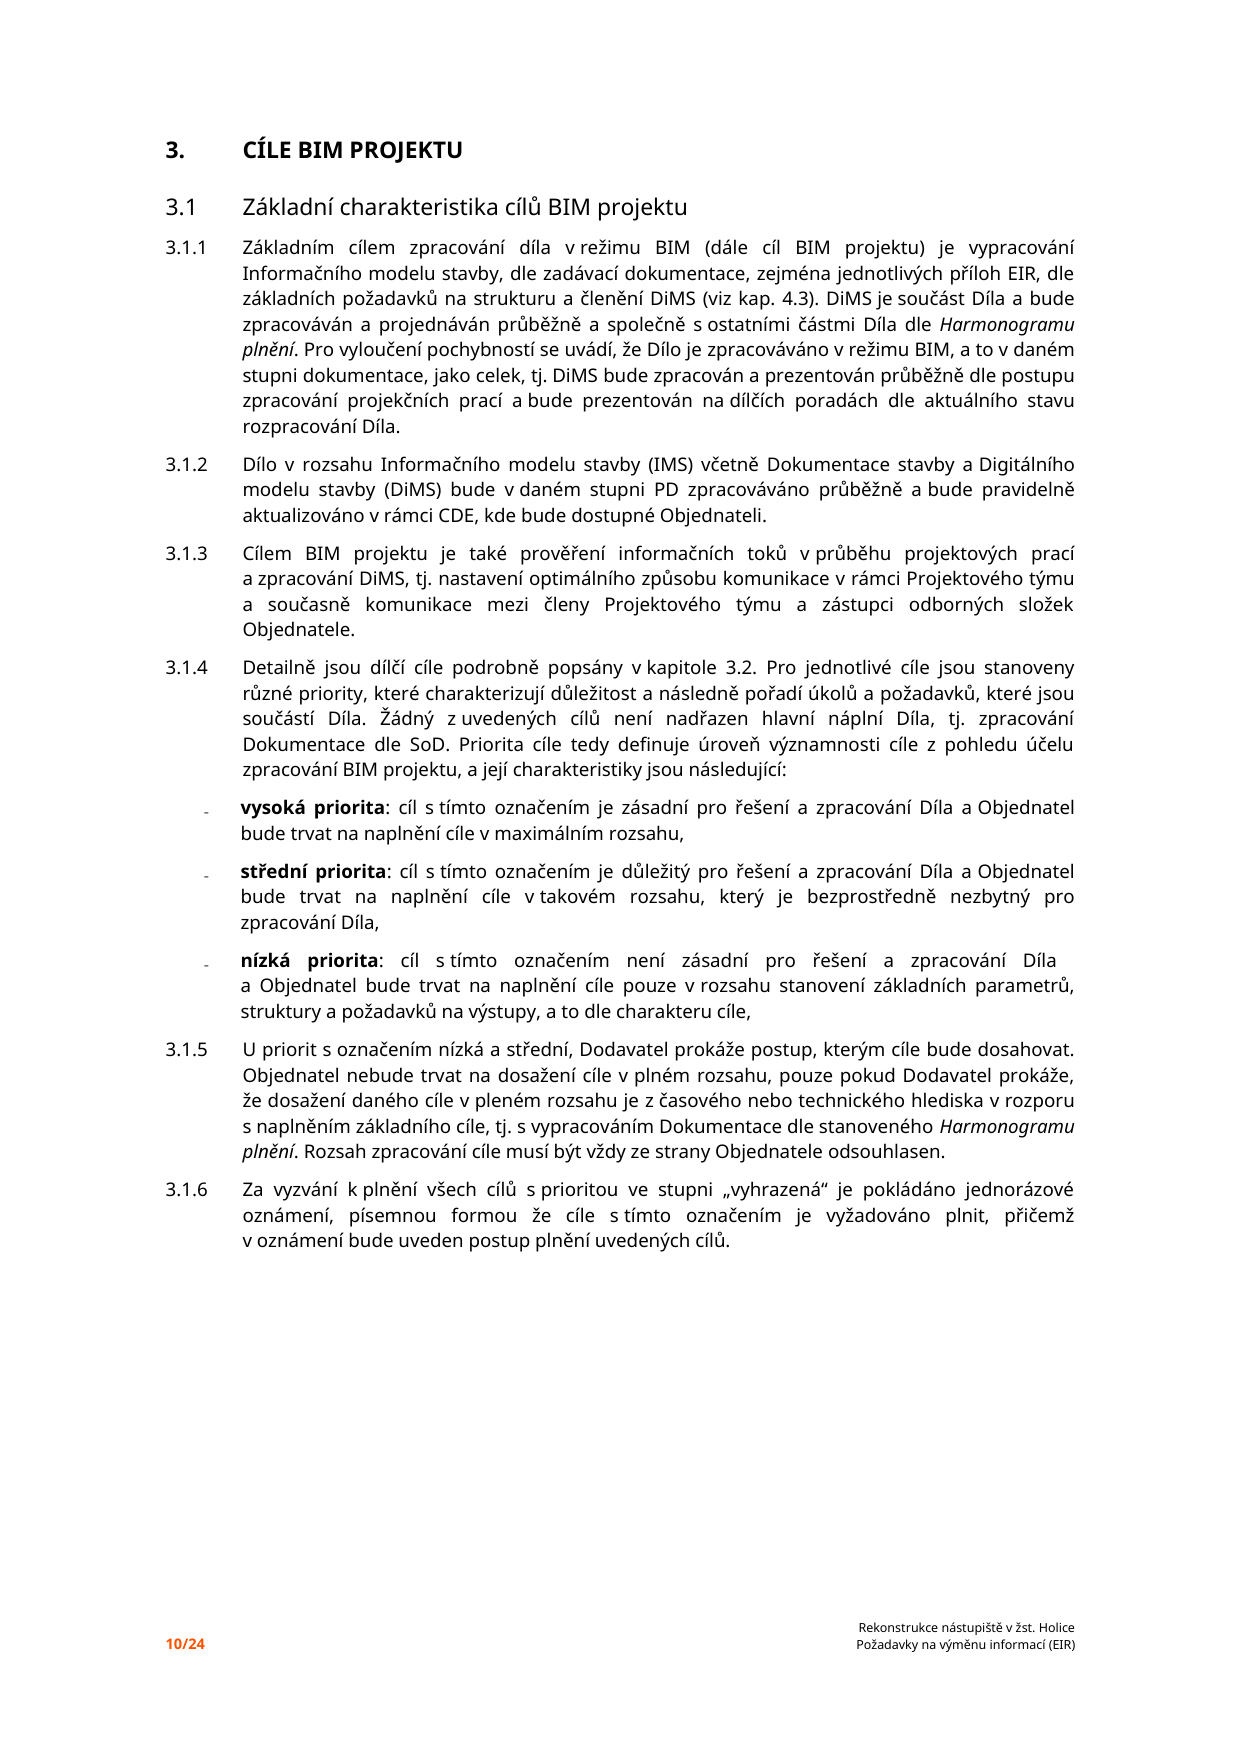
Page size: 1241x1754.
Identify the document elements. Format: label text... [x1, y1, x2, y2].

text Cíle BIM projektu [165, 134, 1075, 166]
text Dílo v rozsahu Informačního modelu stavby (IMS) včetně Dokumentace stavby a Digitálního modelu stavby (DiMS) bude v daném stupni PD zpracováváno průběžně a bude pravidelně aktualizováno v rámci CDE, kde bude dostupné Objednateli. [165, 451, 1075, 527]
list nízká priorita: cíl s tímto označením není zásadní pro řešení a zpracování Díla a Objednatel bude trvat na naplnění cíle pouze v rozsahu stanovení základních parametrů, struktury a požadavků na výstupy, a to dle charakteru cíle, [203, 947, 1075, 1024]
text Cílem BIM projektu je také prověření informačních toků v průběhu projektových prací a zpracování DiMS, tj. nastavení optimálního způsobu komunikace v rámci Projektového týmu a současně komunikace mezi členy Projektového týmu a zástupci odborných složek Objednatele. [165, 540, 1075, 642]
list střední priorita: cíl s tímto označením je důležitý pro řešení a zpracování Díla a Objednatel bude trvat na naplnění cíle v takovém rozsahu, který je bezprostředně nezbytný pro zpracování Díla, [203, 858, 1075, 935]
text Detailně jsou dílčí cíle podrobně popsány v kapitole 3.2. Pro jednotlivé cíle jsou stanoveny různé priority, které charakterizují důležitost a následně pořadí úkolů a požadavků, které jsou součástí Díla. Žádný z uvedených cílů není nadřazen hlavní náplní Díla, tj. zpracování Dokumentace dle SoD. Priorita cíle tedy definuje úroveň významnosti cíle z pohledu účelu zpracování BIM projektu, a její charakteristiky jsou následující: [165, 654, 1075, 782]
list vysoká priorita: cíl s tímto označením je zásadní pro řešení a zpracování Díla a Objednatel bude trvat na naplnění cíle v maximálním rozsahu, [203, 795, 1075, 846]
text U priorit s označením nízká a střední, Dodavatel prokáže postup, kterým cíle bude dosahovat. Objednatel nebude trvat na dosažení cíle v plném rozsahu, pouze pokud Dodavatel prokáže, že dosažení daného cíle v pleném rozsahu je z časového nebo technického hlediska v rozporu s naplněním základního cíle, tj. s vypracováním Dokumentace dle stanoveného Harmonogramu plnění. Rozsah zpracování cíle musí být vždy ze strany Objednatele odsouhlasen. [165, 1036, 1075, 1164]
text Základní charakteristika cílů BIM projektu [165, 191, 1075, 222]
text Za vyzvání k plnění všech cílů s prioritou ve stupni „vyhrazená“ je pokládáno jednorázové oznámení, písemnou formou že cíle s tímto označením je vyžadováno plnit, přičemž v oznámení bude uveden postup plnění uvedených cílů. [165, 1176, 1075, 1253]
text Základním cílem zpracování díla v režimu BIM (dále cíl BIM projektu) je vypracování Informačního modelu stavby, dle zadávací dokumentace, zejména jednotlivých příloh EIR, dle základních požadavků na strukturu a členění DiMS (viz kap. 4.3). DiMS je součást Díla a bude zpracováván a projednáván průběžně a společně s ostatními částmi Díla dle Harmonogramu plnění. Pro vyloučení pochybností se uvádí, že Dílo je zpracováváno v režimu BIM, a to v daném stupni dokumentace, jako celek, tj. DiMS bude zpracován a prezentován průběžně dle postupu zpracování projekčních prací a bude prezentován na dílčích poradách dle aktuálního stavu rozpracování Díla. [165, 234, 1075, 438]
